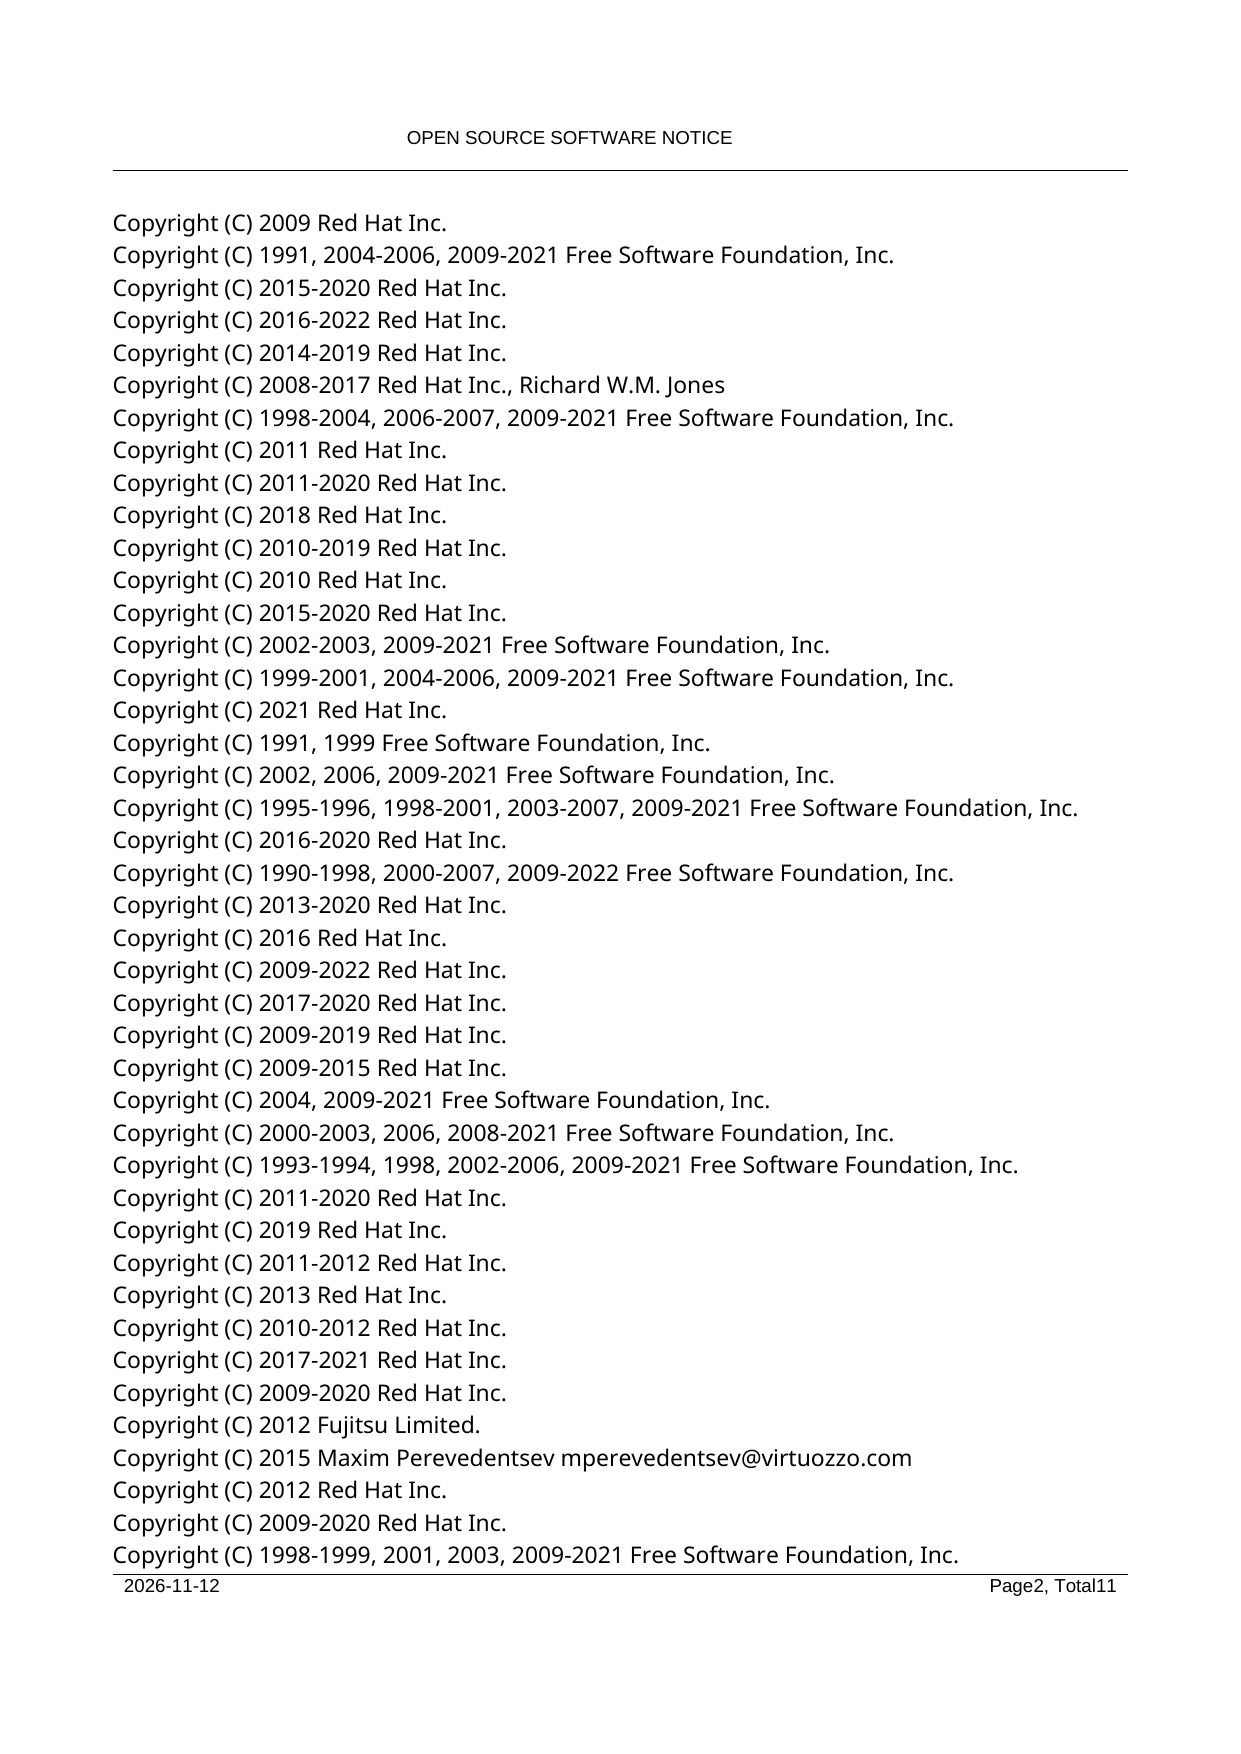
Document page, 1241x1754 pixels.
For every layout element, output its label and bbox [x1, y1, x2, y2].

text [112, 206, 1128, 1571]
